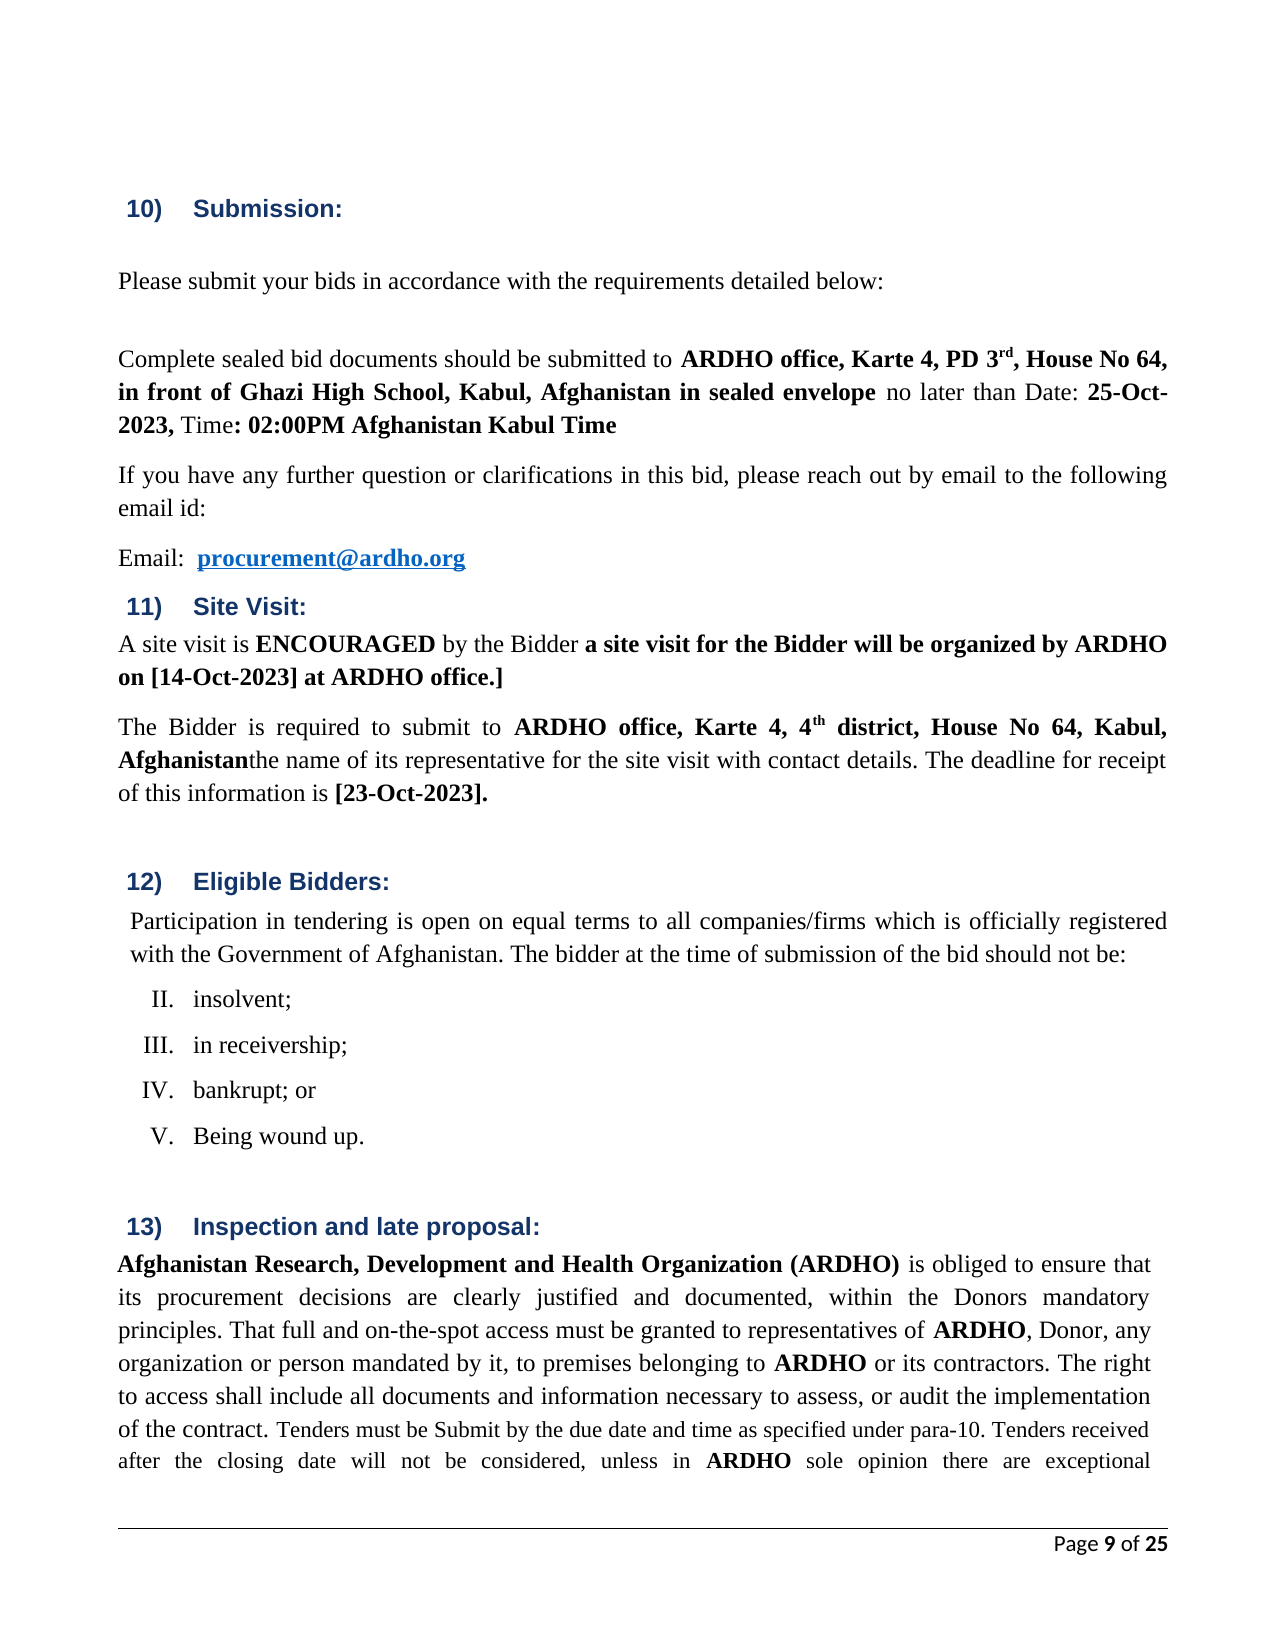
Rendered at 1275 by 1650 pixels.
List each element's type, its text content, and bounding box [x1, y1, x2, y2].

text Participation in tendering is open on equal terms to all companies/firms which is officially registered with the Government of Afghanistan. The bidder at the time of submission of the bid should not be: [130, 906, 1169, 968]
subtitle Submission: [126, 194, 1168, 223]
subtitle Inspection and late proposal: [126, 1212, 1168, 1241]
text Please submit your bids in accordance with the requirements detailed below: [118, 266, 1169, 295]
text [117, 1249, 1151, 1473]
text If you have any further question or clarifications in this bid, please reach out by email to the following email id: [118, 460, 1168, 522]
text The Bidder is required to submit to ARDHO office, Karte 4, 4th district, House No 64, Kabul, Afghanistanthe name of its representative for the site visit with contact details. The deadline for receipt of this information is [23-Oct-2023]. [118, 712, 1168, 807]
subtitle Site Visit: [126, 592, 1168, 621]
list in receivership; [174, 1030, 1169, 1059]
list Being wound up. [174, 1121, 1169, 1150]
text Email: procurement@ardho.org [118, 543, 1168, 571]
subtitle Eligible Bidders: [126, 867, 1168, 895]
list insolvent; [174, 984, 1169, 1013]
text Complete sealed bid documents should be submitted to ARDHO office, Karte 4, PD 3rd, House No 64, in front of Ghazi High School, Kabul, Afghanistan in sealed envelope no later than Date: 25-Oct-2023, Time: 02:00PM Afghanistan Kabul Time [118, 344, 1168, 439]
list bankrupt; or [174, 1076, 1169, 1104]
text A site visit is ENCOURAGED by the Bidder a site visit for the Bidder will be organized by ARDHO on [14-Oct-2023] at ARDHO office.] [118, 629, 1168, 691]
